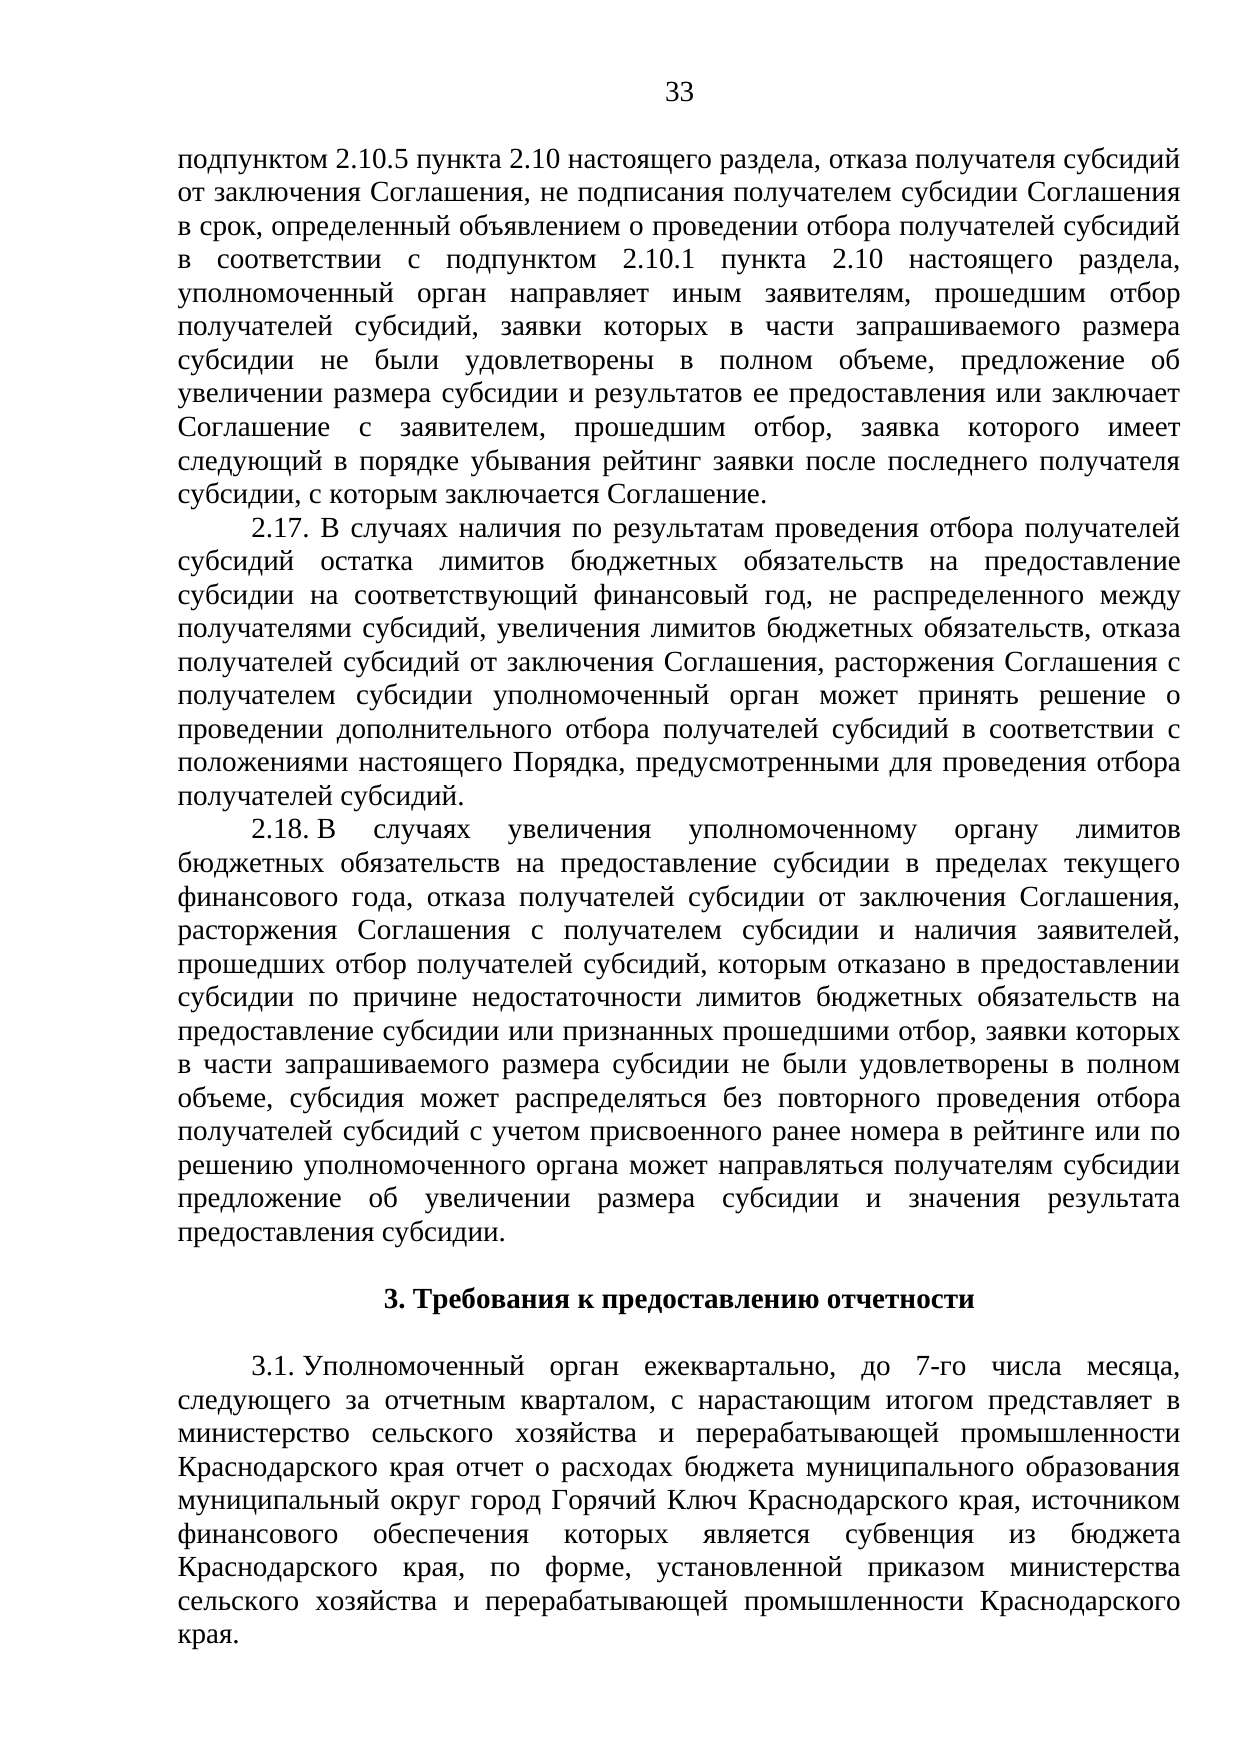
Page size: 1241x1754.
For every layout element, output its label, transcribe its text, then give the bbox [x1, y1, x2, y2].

text 3. Требования к предоставлению отчетности [177, 1281, 1181, 1315]
text 2.17. В случаях наличия по результатам проведения отбора получателей субсидий остатка лимитов бюджетных обязательств на предоставление субсидии на соответствующий финансовый год, не распределенного между получателями субсидий, увеличения лимитов бюджетных обязательств, отказа получателей субсидий от заключения Соглашения, расторжения Соглашения с получателем субсидии уполномоченный орган может принять решение о проведении дополнительного отбора получателей субсидий в соответствии с положениями настоящего Порядка, предусмотренными для проведения отбора получателей субсидий. [177, 510, 1181, 812]
text 3.1. Уполномоченный орган ежеквартально, до 7-го числа месяца, следующего за отчетным кварталом, с нарастающим итогом представляет в министерство сельского хозяйства и перерабатывающей промышленности Краснодарского края отчет о расходах бюджета муниципального образования муниципальный округ город Горячий Ключ Краснодарского края, источником финансового обеспечения которых является субвенция из бюджета Краснодарского края, по форме, установленной приказом министерства сельского хозяйства и перерабатывающей промышленности Краснодарского края. [177, 1348, 1181, 1650]
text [177, 141, 1181, 510]
text 2.18. В случаях увеличения уполномоченному органу лимитов бюджетных обязательств на предоставление субсидии в пределах текущего финансового года, отказа получателей субсидии от заключения Соглашения, расторжения Соглашения с получателем субсидии и наличия заявителей, прошедших отбор получателей субсидий, которым отказано в предоставлении субсидии по причине недостаточности лимитов бюджетных обязательств на предоставление субсидии или признанных прошедшими отбор, заявки которых в части запрашиваемого размера субсидии не были удовлетворены в полном объеме, субсидия может распределяться без повторного проведения отбора получателей субсидий с учетом присвоенного ранее номера в рейтинге или по решению уполномоченного органа может направляться получателям субсидии предложение об увеличении размера субсидии и значения результата предоставления субсидии. [177, 812, 1181, 1248]
